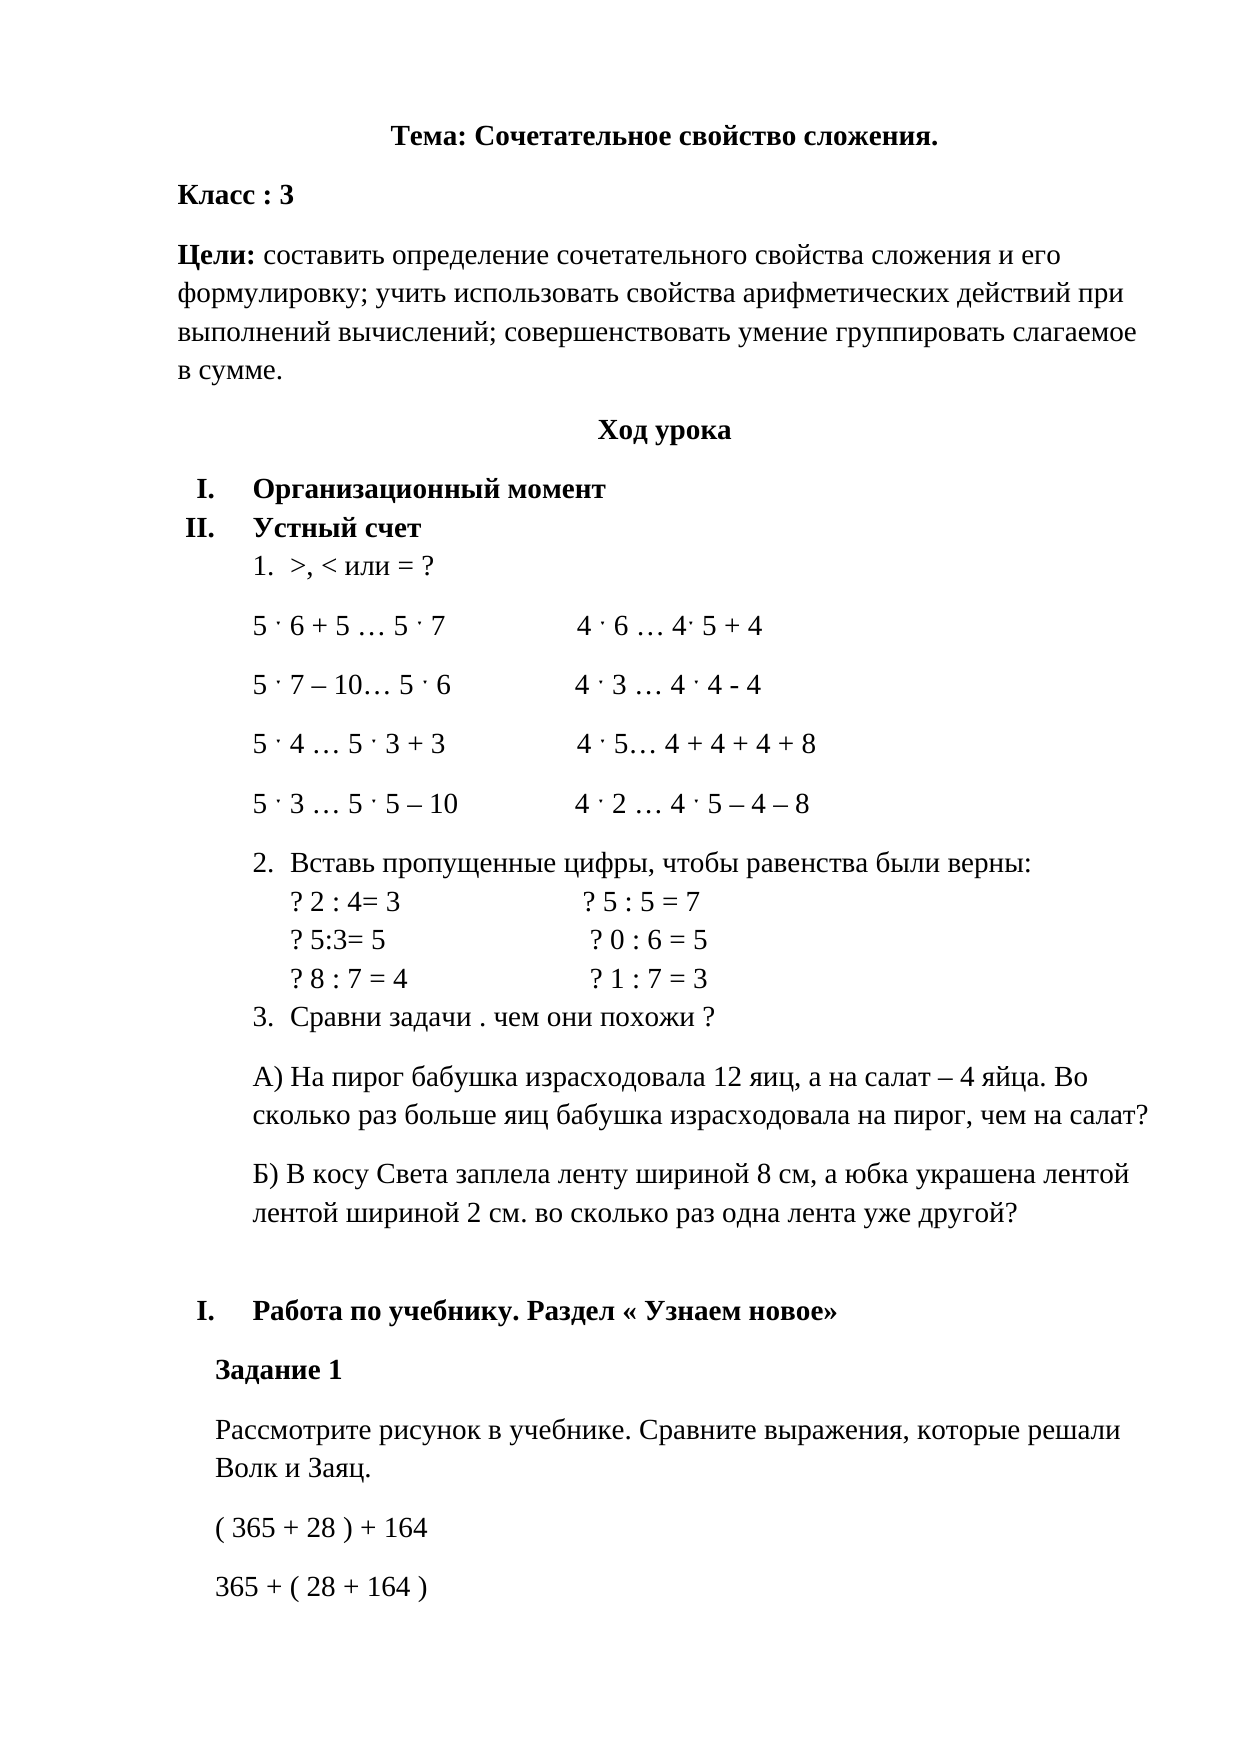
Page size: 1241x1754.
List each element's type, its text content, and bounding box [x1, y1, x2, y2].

text Рассмотрите рисунок в учебнике. Сравните выражения, которые решали Волк и Заяц. [215, 1412, 1152, 1484]
text Цели: составить определение сочетательного свойства сложения и его формулировку; учить использовать свойства арифметических действий при выполнений вычислений; совершенствовать умение группировать слагаемое в сумме. [177, 237, 1152, 386]
text Тема: Сочетательное свойство сложения. [177, 118, 1152, 152]
list ? 5:3= 5 ? 0 : 6 = 5 [290, 922, 1152, 956]
text 5 ˑ 4 … 5 ˑ 3 + 3 4 ˑ 5… 4 + 4 + 4 + 8 [252, 726, 1152, 760]
text 5 ˑ 6 + 5 … 5 ˑ 7 4 ˑ 6 … 4ˑ 5 + 4 [252, 608, 1152, 641]
text Задание 1 [215, 1352, 1152, 1386]
list Устный счет [215, 510, 1152, 543]
list ? 8 : 7 = 4 ? 1 : 7 = 3 [290, 961, 1152, 994]
list >, < или = ? [252, 548, 1152, 582]
text 5 ˑ 7 – 10… 5 ˑ 6 4 ˑ 3 … 4 ˑ 4 - 4 [252, 667, 1152, 701]
list Организационный момент [215, 471, 1152, 505]
text А) На пирог бабушка израсходовала 12 яиц, а на салат – 4 яйца. Во сколько раз больше яиц бабушка израсходовала на пирог, чем на салат? [252, 1059, 1152, 1131]
text 365 + ( 28 + 164 ) [215, 1569, 1152, 1603]
list ? 2 : 4= 3 ? 5 : 5 = 7 [290, 884, 1152, 917]
list Вставь пропущенные цифры, чтобы равенства были верны: [252, 845, 1152, 879]
list Сравни задачи . чем они похожи ? [252, 999, 1152, 1033]
list Работа по учебнику. Раздел « Узнаем новое» [215, 1293, 1152, 1327]
text 5 ˑ 3 … 5 ˑ 5 – 10 4 ˑ 2 … 4 ˑ 5 – 4 – 8 [252, 786, 1152, 819]
text Ход урока [177, 412, 1152, 445]
text Б) В косу Света заплела ленту шириной 8 см, а юбка украшена лентой лентой шириной 2 см. во сколько раз одна лента уже другой? [252, 1157, 1152, 1229]
text Класс : 3 [177, 177, 1152, 211]
text ( 365 + 28 ) + 164 [215, 1510, 1152, 1543]
